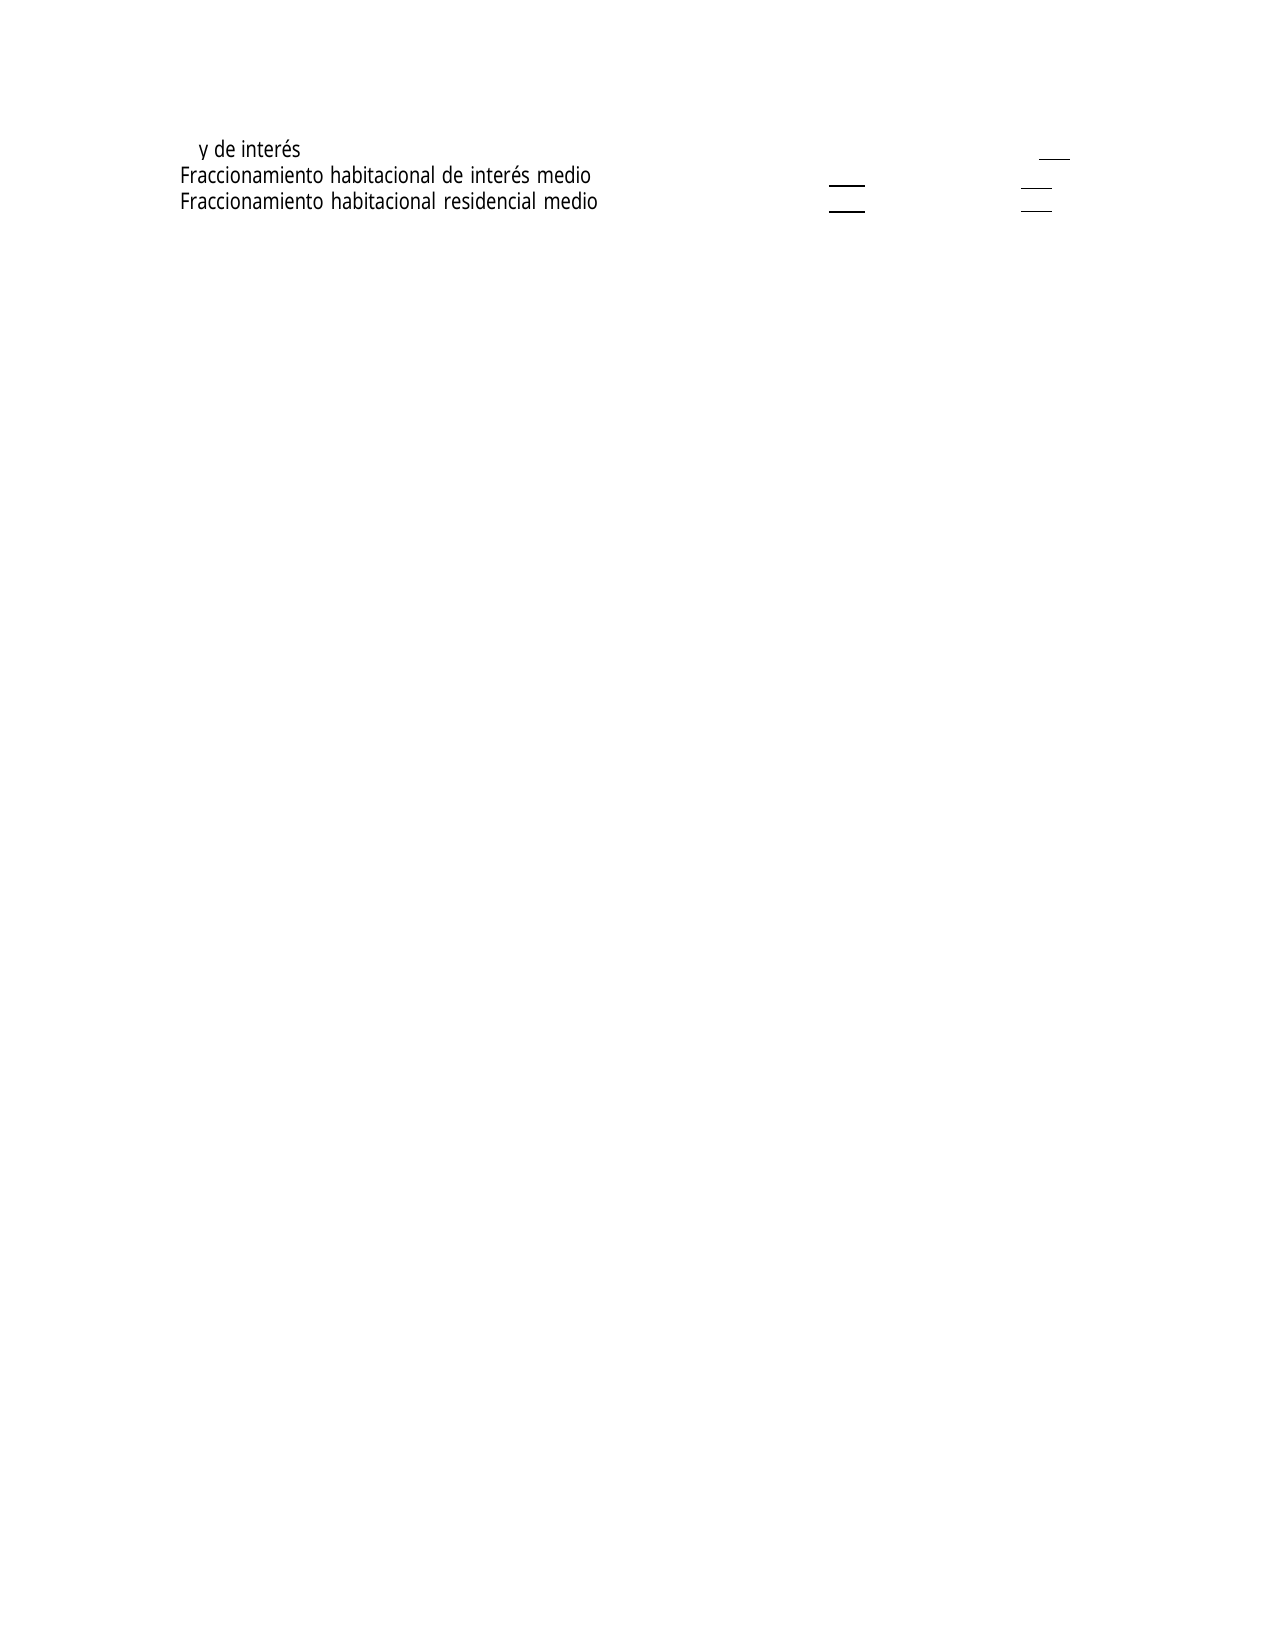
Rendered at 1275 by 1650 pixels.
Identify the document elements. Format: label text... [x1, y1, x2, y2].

text Fraccionamiento habitacional residencial medio [180, 188, 1181, 214]
text Fraccionamiento habitacional de interés medio [180, 164, 1181, 188]
